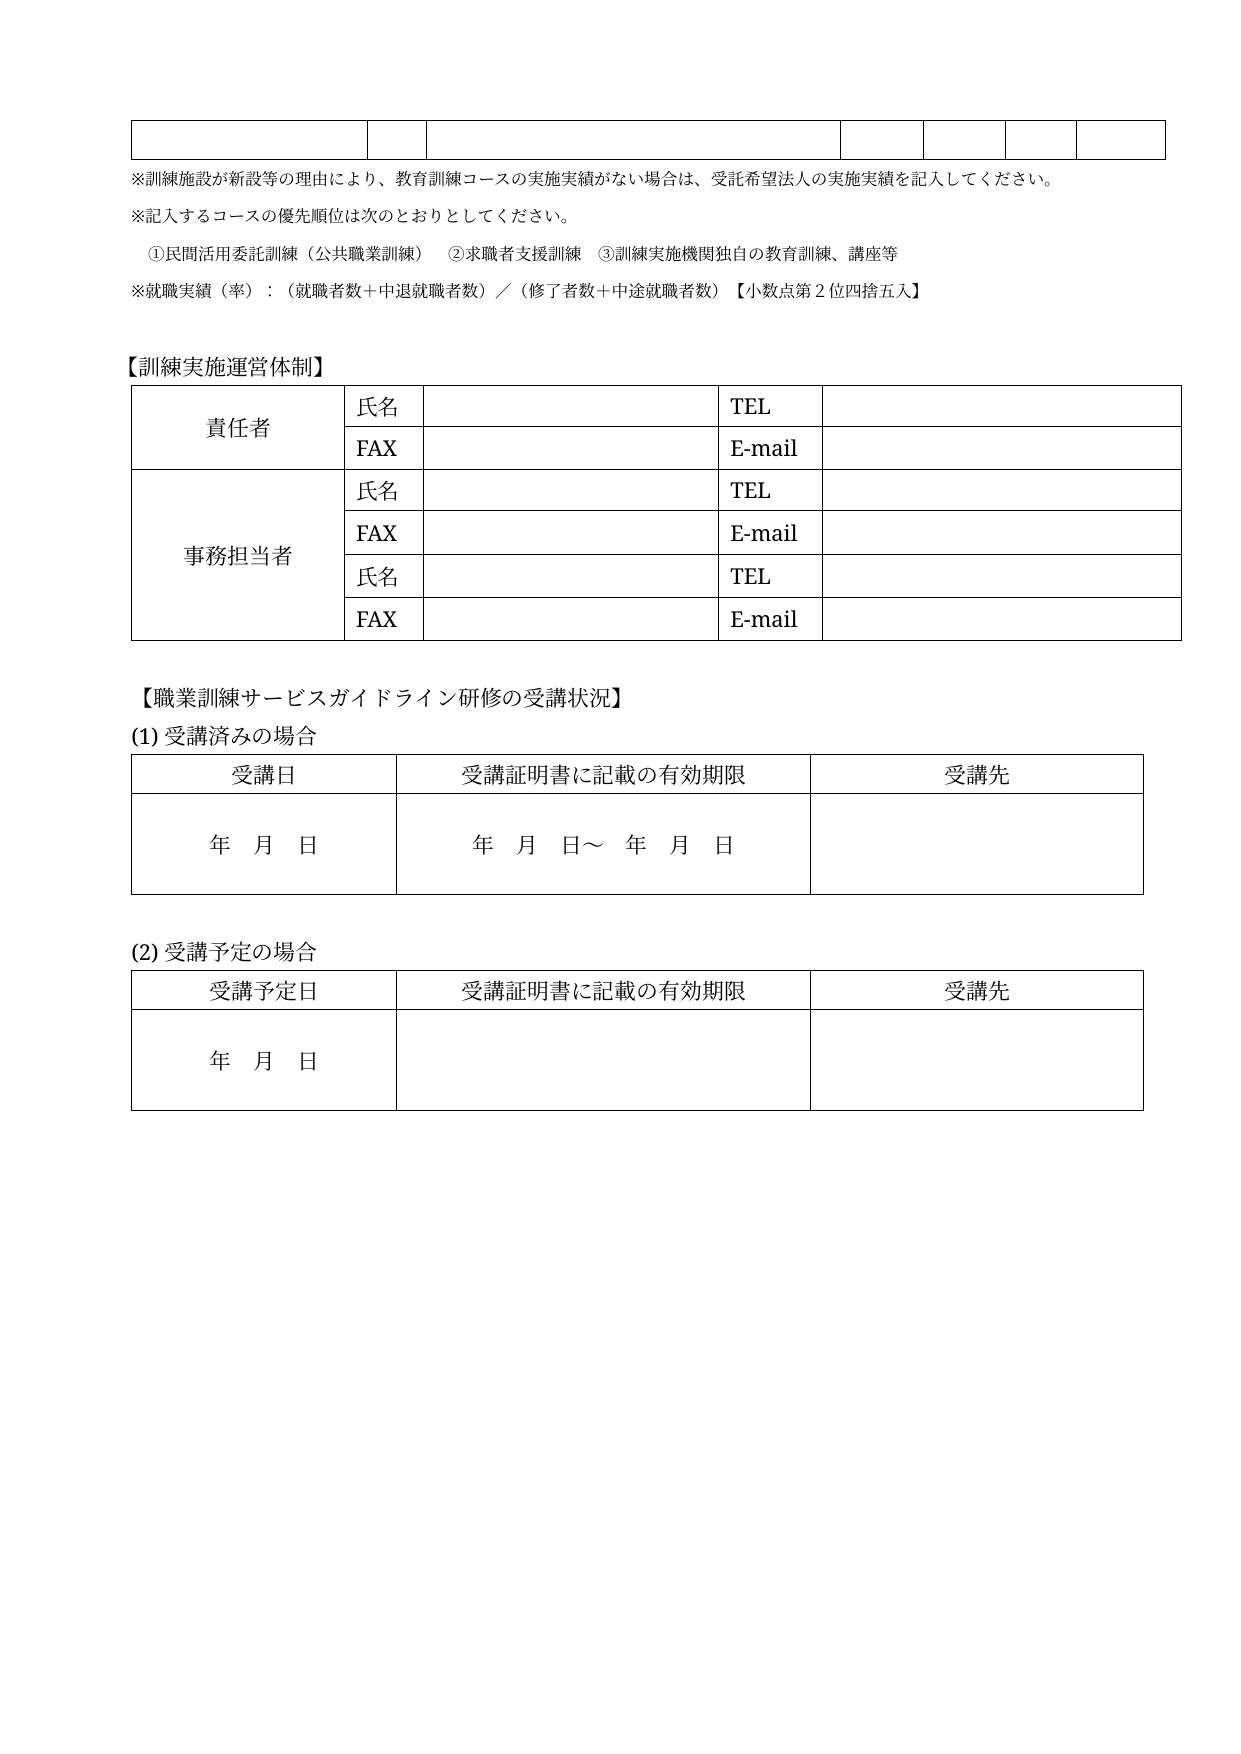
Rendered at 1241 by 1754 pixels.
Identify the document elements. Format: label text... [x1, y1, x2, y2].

table_cell [811, 794, 1143, 894]
table_cell [424, 555, 718, 597]
text 【職業訓練サービスガイドライン研修の受講状況】 [131, 679, 1144, 716]
text ①民間活用委託訓練（公共職業訓練） ②求職者支援訓練 ③訓練実施機関独自の教育訓練、講座等 [131, 234, 1144, 272]
table_header 受講証明書に記載の有効期限 [397, 971, 810, 1009]
table_header 責任者 [132, 386, 344, 469]
table_cell [424, 511, 718, 554]
text ※記入するコースの優先順位は次のとおりとしてください。 [131, 197, 1144, 234]
table_cell [427, 121, 840, 158]
table_cell 年 月 日 [132, 794, 396, 894]
text (2) 受講予定の場合 [131, 932, 1144, 970]
table_cell [397, 1010, 810, 1110]
table_header [823, 386, 1181, 426]
table_cell E-mail [719, 427, 822, 469]
table_cell FAX [345, 598, 423, 640]
text ※訓練施設が新設等の理由により、教育訓練コースの実施実績がない場合は、受託希望法人の実施実績を記入してください。 [131, 160, 1144, 197]
table_cell E-mail [719, 511, 822, 554]
table_cell 事務担当者 [132, 470, 344, 640]
table_cell [368, 121, 426, 158]
text 【訓練実施運営体制】 [116, 347, 1144, 384]
table_cell [823, 555, 1181, 597]
table_cell [823, 511, 1181, 554]
table_cell E-mail [719, 598, 822, 640]
table_cell [823, 470, 1181, 510]
table_cell [1077, 121, 1165, 158]
table_cell [811, 1010, 1143, 1110]
table_cell 氏名 [345, 555, 423, 597]
text (1) 受講済みの場合 [131, 716, 1144, 754]
text ※就職実績（率）：（就職者数＋中退就職者数）／（修了者数＋中途就職者数）【小数点第２位四捨五入】 [131, 272, 1144, 309]
table_header [424, 386, 718, 426]
table_cell TEL [719, 555, 822, 597]
table_header 受講証明書に記載の有効期限 [397, 755, 810, 792]
table_cell [841, 121, 923, 158]
table_cell TEL [719, 470, 822, 510]
table_header 受講先 [811, 971, 1143, 1009]
table_cell FAX [345, 511, 423, 554]
table_cell 氏名 [345, 470, 423, 510]
table_cell [424, 598, 718, 640]
table_header TEL [719, 386, 822, 426]
table_cell [424, 427, 718, 469]
table_cell [424, 470, 718, 510]
table_cell [132, 121, 367, 158]
table_header 受講日 [132, 755, 396, 792]
table_cell [823, 427, 1181, 469]
table_header 受講先 [811, 755, 1143, 792]
table_header 氏名 [345, 386, 423, 426]
table_cell [924, 121, 1005, 158]
table_cell [1006, 121, 1076, 158]
table_header 受講予定日 [132, 971, 396, 1009]
table_cell FAX [345, 427, 423, 469]
table_cell 年 月 日 [132, 1010, 396, 1110]
table_cell [823, 598, 1181, 640]
table_cell 年 月 日～ 年 月 日 [397, 794, 810, 894]
